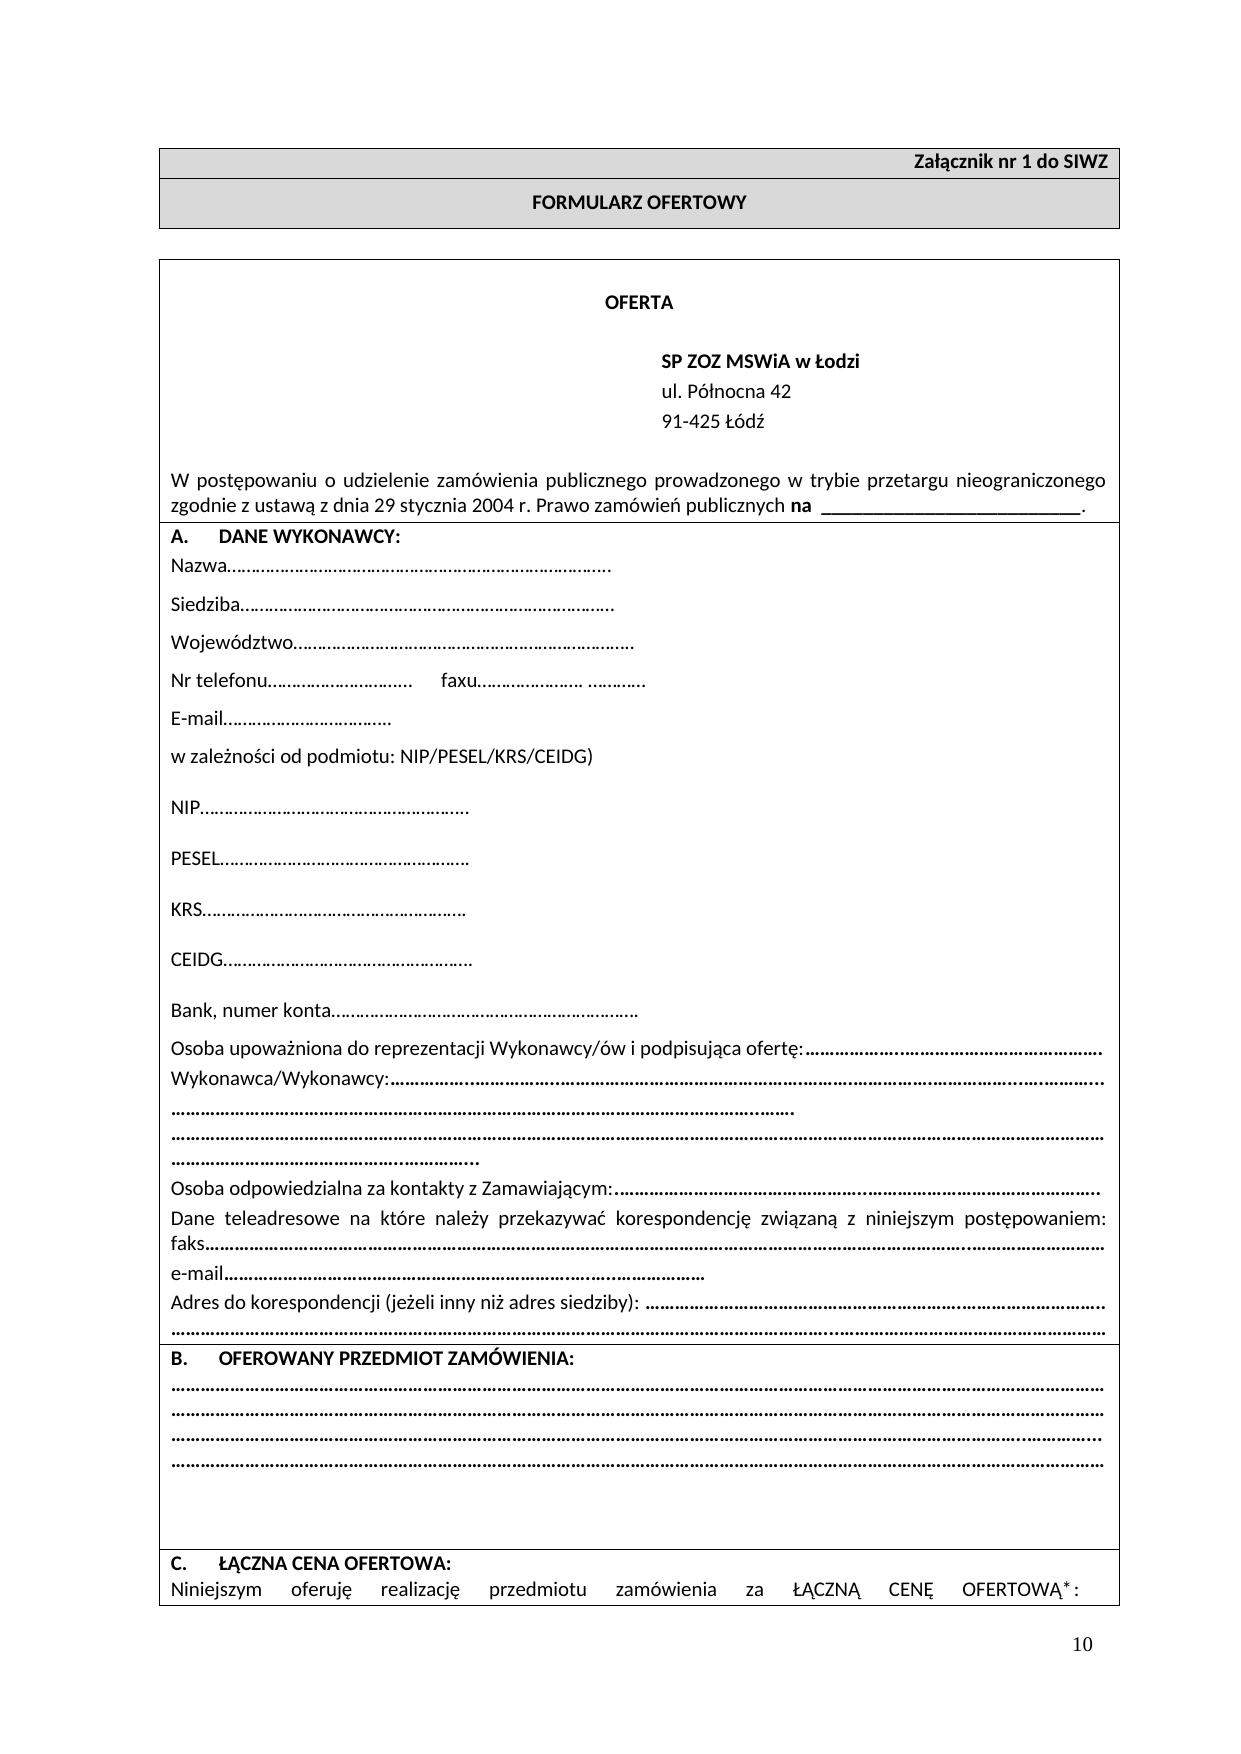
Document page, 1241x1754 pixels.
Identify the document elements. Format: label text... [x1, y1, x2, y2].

table_cell OFEROWANY PRZEDMIOT ZAMÓWIENIA: ………………………………………………………………………………………………………………………………………………………………………………………………………………………………………………………………………………………………………………………………………………………………………………………………………………………………………………………………………………………………………..…………...……………………………………………………………………………………………………………………………………………………………………… [160, 1345, 1119, 1549]
table_header OFERTA SP ZOZ MSWiA w Łodzi ul. Północna 42 91-425 Łódź W postępowaniu o udzielenie zamówienia publicznego prowadzonego w trybie przetargu nieograniczonego zgodnie z ustawą z dnia 29 stycznia 2004 r. Prawo zamówień publicznych na _________________________. [160, 260, 1119, 522]
table_header Załącznik nr 1 do SIWZ [160, 149, 1119, 178]
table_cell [160, 1550, 1119, 1605]
table_cell FORMULARZ OFERTOWY [160, 179, 1119, 228]
table_cell DANE WYKONAWCY: Nazwa…………………………………………………………………….. Siedziba…………………………………………………………………… Województwo…………………………………………………………….. Nr telefonu………………………... faxu…………………. ………… E-mail…………………………….. w zależności od podmiotu: NIP/PESEL/KRS/CEIDG) NIP……………………………………………….. PESEL……………………………………………. KRS………………………………………………. CEIDG……………………………………………. Bank, numer konta………………………………………………………. Osoba upoważniona do reprezentacji Wykonawcy/ów i podpisująca ofertę:………………..…………………………………. Wykonawca/Wykonawcy:……………..……………..………………………………………….……….…………….……………...….………... ………………………………………………………………………………………………………..…….………………………………………………………………………………………………………………………………………………………………………………………………………………..…………... Osoba odpowiedzialna za kontakty z Zamawiającym:.…………………………………………..……………………………………….. Dane teleadresowe na które należy przekazywać korespondencję związaną z niniejszym postępowaniem: faks………………………………………………………………………………………………………………………………………..……………………… e-mail………………………………………………………………………ji o …………………………………………………………………………………………………………….….…..……………… Adres do korespondencji (jeżeli inny niż adres siedziby): ……………………………………………………….……………………….. ……………………………………………………………………………………………………………………...……………………………………………… [160, 523, 1119, 1344]
